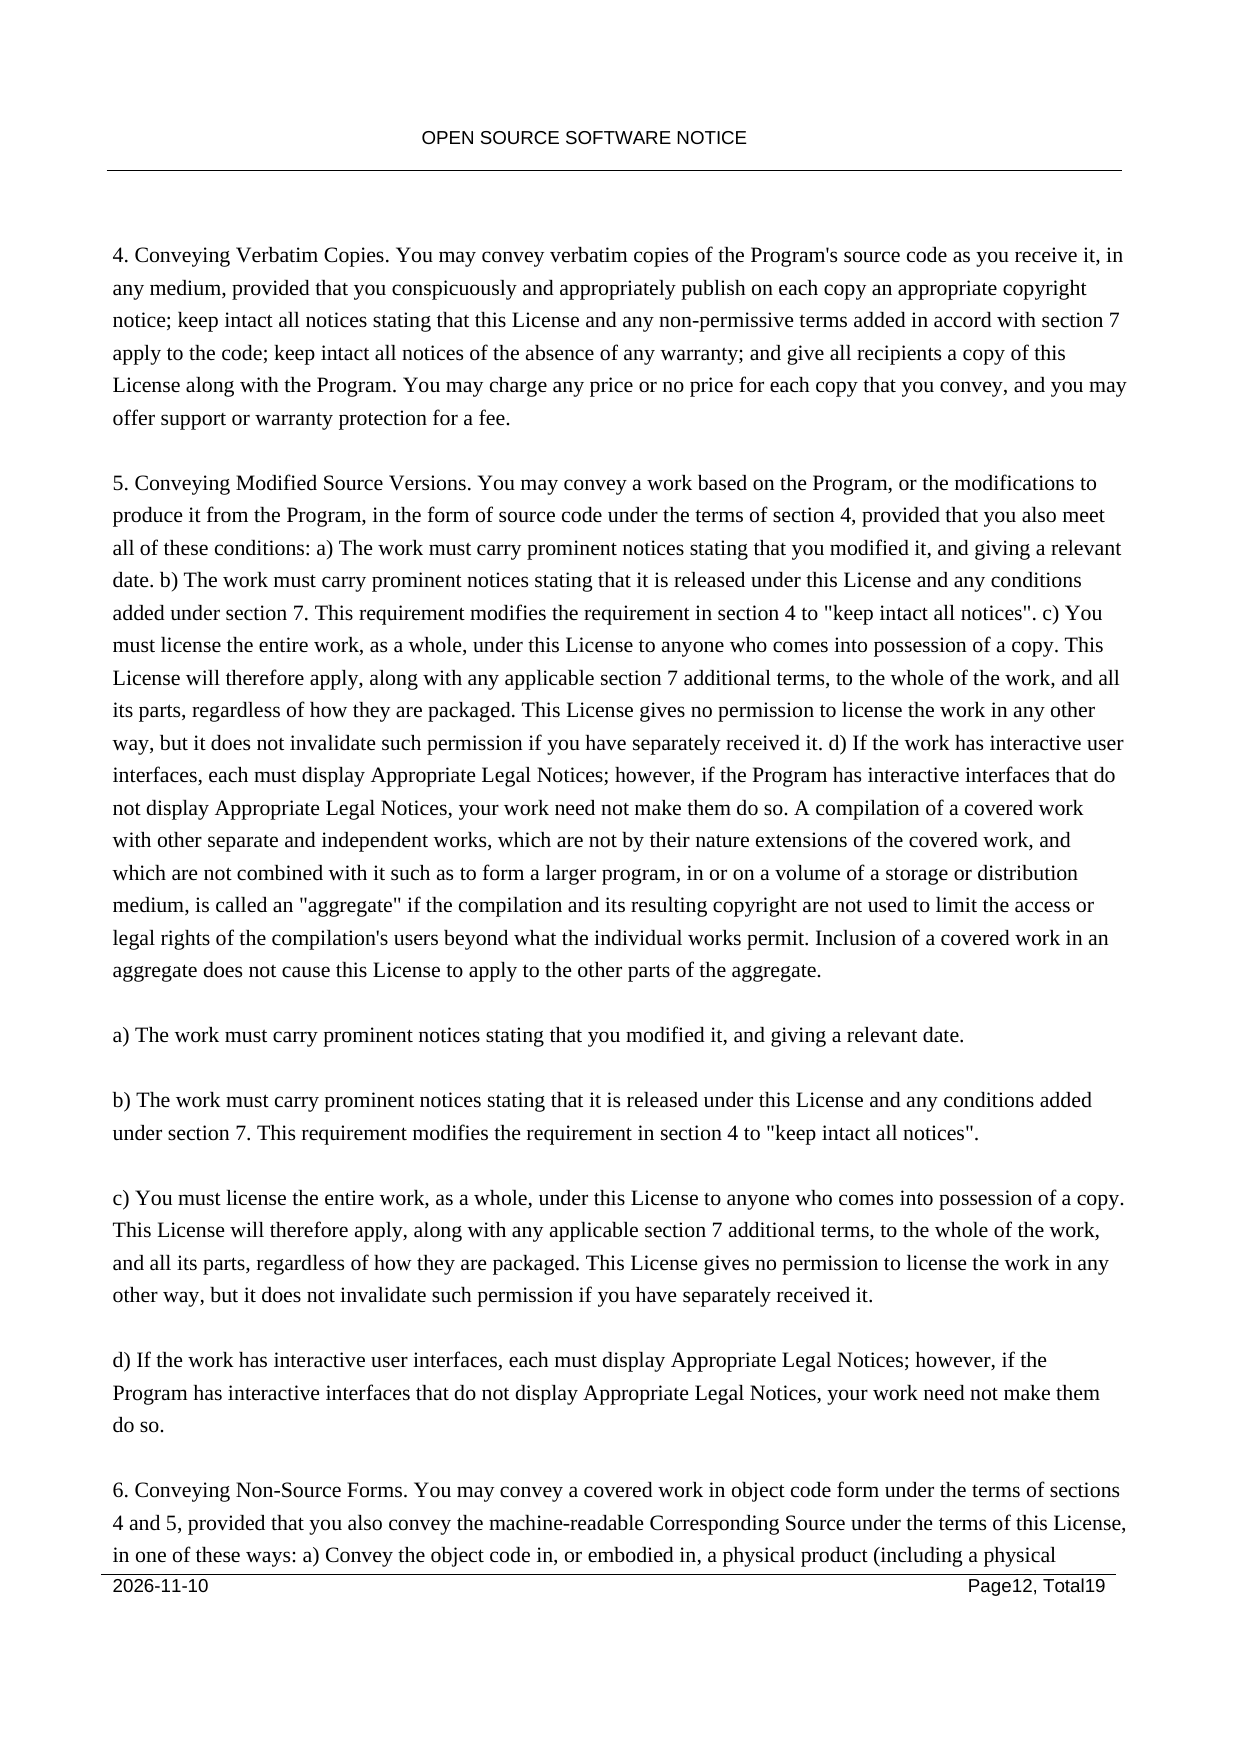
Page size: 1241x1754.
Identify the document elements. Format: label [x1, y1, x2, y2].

text [112, 206, 1128, 1571]
